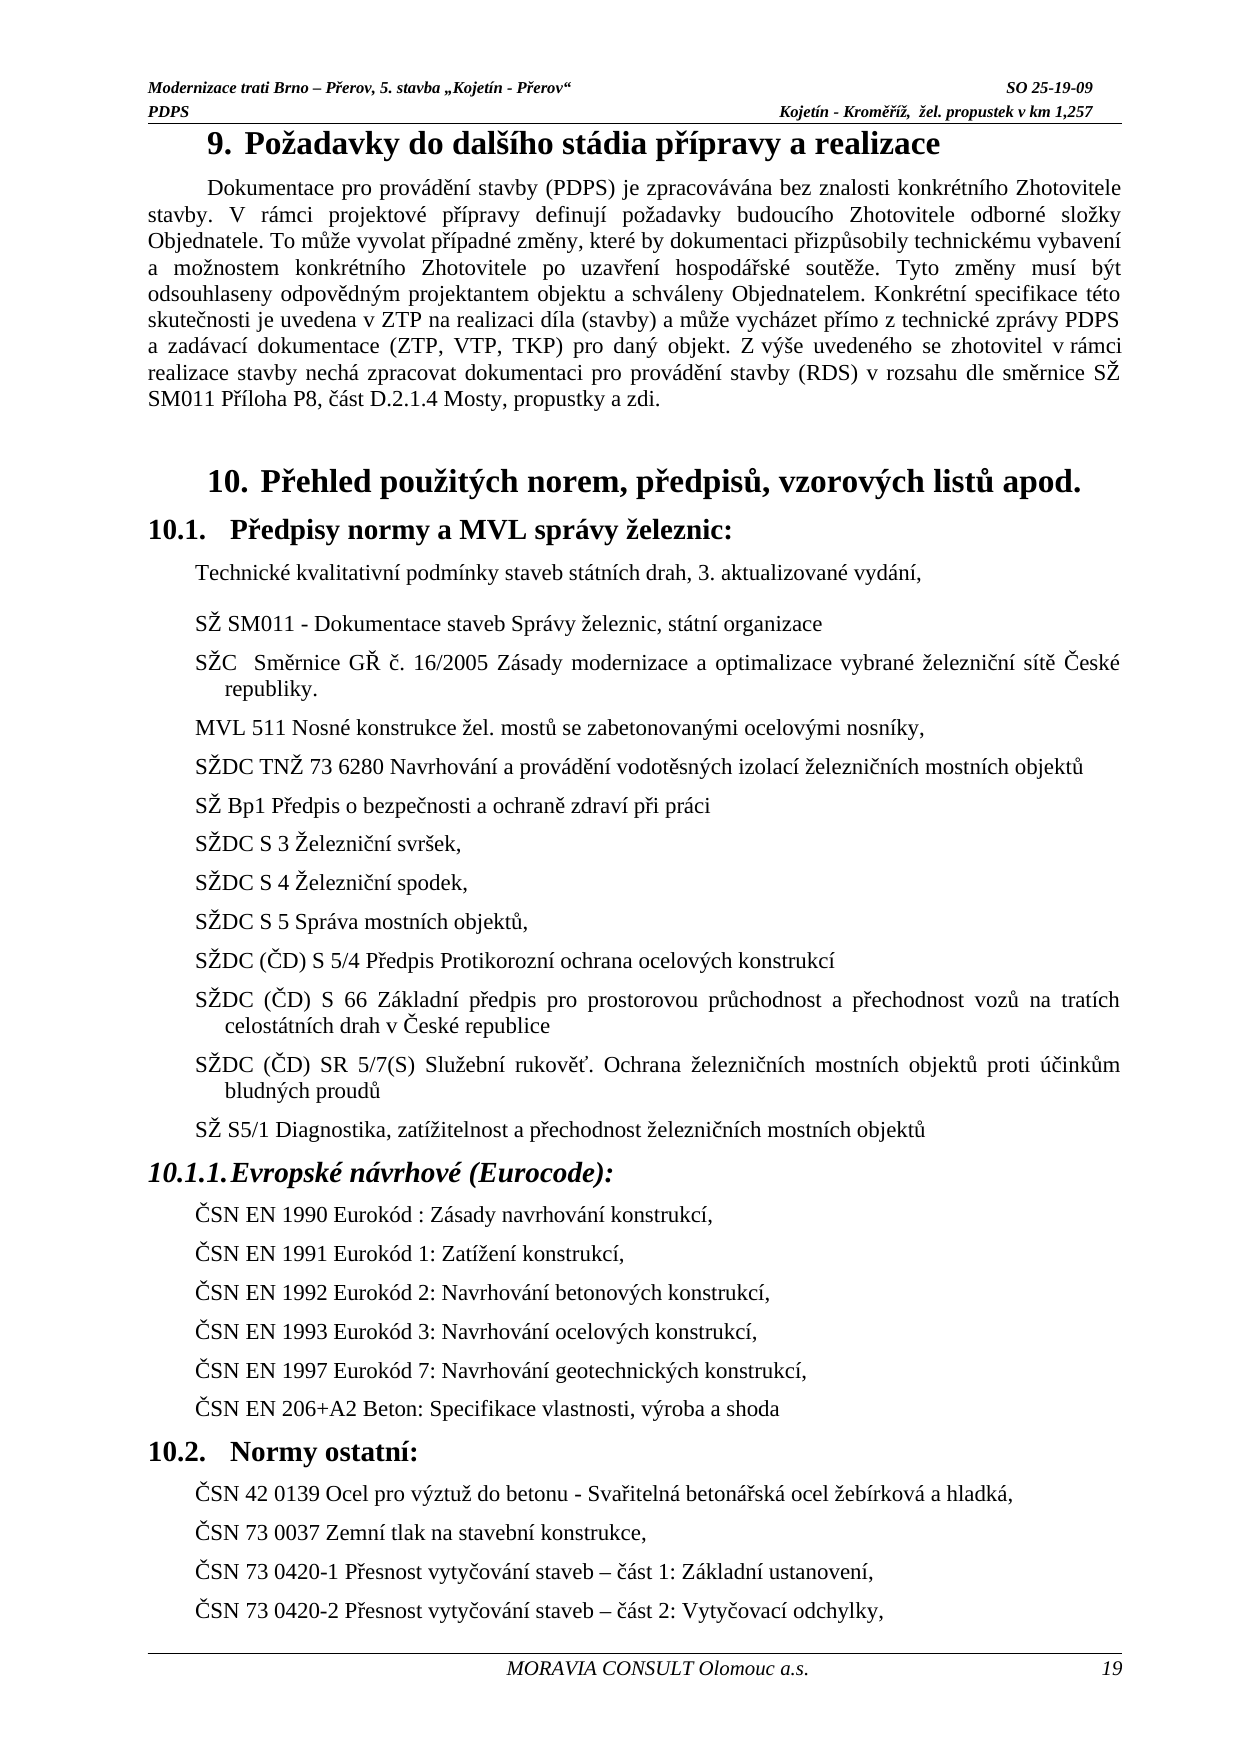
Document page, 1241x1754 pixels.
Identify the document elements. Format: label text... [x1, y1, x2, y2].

text ČSN EN 206+A2 Beton: Specifikace vlastnosti, výroba a shoda [195, 1396, 1122, 1422]
text Technické kvalitativní podmínky staveb státních drah, 3. aktualizované vydání, [195, 558, 1122, 585]
text ČSN 73 0420-1 Přesnost vytyčování staveb – část 1: Základní ustanovení, [195, 1558, 1122, 1584]
text SŽ Bp1 Předpis o bezpečnosti a ochraně zdraví při práci [195, 792, 1122, 818]
text SŽDC (ČD) SR 5/7(S) Služební rukověť. Ochrana železničních mostních objektů proti účinkům bludných proudů [195, 1051, 1122, 1104]
text MVL 511 Nosné konstrukce žel. mostů se zabetonovanými ocelovými nosníky, [195, 714, 1122, 740]
text ČSN 73 0037 Zemní tlak na stavební konstrukce, [195, 1519, 1122, 1546]
subtitle Evropské návrhové (Eurocode): [148, 1155, 1122, 1189]
text ČSN EN 1990 Eurokód : Zásady navrhování konstrukcí, [195, 1201, 1122, 1228]
text SŽDC (ČD) S 5/4 Předpis Protikorozní ochrana ocelových konstrukcí [195, 947, 1122, 973]
text Dokumentace pro provádění stavby (PDPS) je zpracovávána bez znalosti konkrétního Zhotovitele stavby. V rámci projektové přípravy definují požadavky budoucího Zhotovitele odborné složky Objednatele. To může vyvolat případné změny, které by dokumentaci přizpůsobily technickému vybavení a možnostem konkrétního Zhotovitele po uzavření hospodářské soutěže. Tyto změny musí být odsouhlaseny odpovědným projektantem objektu a schváleny Objednatelem. Konkrétní specifikace této skutečnosti je uvedena v ZTP na realizaci díla (stavby) a může vycházet přímo z technické zprávy PDPS a zadávací dokumentace (ZTP, VTP, TKP) pro daný objekt. Z výše uvedeného se zhotovitel v rámci realizace stavby nechá zpracovat dokumentaci pro provádění stavby (RDS) v rozsahu dle směrnice SŽ SM011 Příloha P8, část D.2.1.4 Mosty, propustky a zdi. [148, 174, 1122, 412]
text SŽDC S 3 Železniční svršek, [195, 831, 1122, 857]
text SŽDC S 4 Železniční spodek, [195, 869, 1122, 896]
subtitle Přehled použitých norem, předpisů, vzorových listů apod. [207, 462, 1122, 500]
text ČSN EN 1997 Eurokód 7: Navrhování geotechnických konstrukcí, [195, 1357, 1122, 1383]
subtitle Požadavky do dalšího stádia přípravy a realizace [207, 124, 1122, 162]
text ČSN 42 0139 Ocel pro výztuž do betonu - Svařitelná betonářská ocel žebírková a hladká, [195, 1480, 1122, 1507]
text SŽDC (ČD) S 66 Základní předpis pro prostorovou průchodnost a přechodnost vozů na tratích celostátních drah v České republice [195, 986, 1122, 1039]
text ČSN EN 1993 Eurokód 3: Navrhování ocelových konstrukcí, [195, 1318, 1122, 1344]
text SŽDC TNŽ 73 6280 Navrhování a provádění vodotěsných izolací železničních mostních objektů [195, 753, 1122, 779]
subtitle Normy ostatní: [148, 1434, 1122, 1468]
text ČSN EN 1991 Eurokód 1: Zatížení konstrukcí, [195, 1240, 1122, 1266]
text SŽ S5/1 Diagnostika, zatížitelnost a přechodnost železničních mostních objektů [195, 1116, 1122, 1143]
subtitle Předpisy normy a MVL správy železnic: [148, 512, 1122, 546]
text ČSN 73 0420-2 Přesnost vytyčování staveb – část 2: Vytyčovací odchylky, [195, 1597, 1122, 1623]
text ČSN EN 1992 Eurokód 2: Navrhování betonových konstrukcí, [195, 1279, 1122, 1305]
text SŽC Směrnice GŘ č. 16/2005 Zásady modernizace a optimalizace vybrané železniční sítě České republiky. [195, 649, 1122, 701]
text SŽDC S 5 Správa mostních objektů, [195, 908, 1122, 934]
text SŽ SM011 - Dokumentace staveb Správy železnic, státní organizace [183, 610, 1122, 636]
